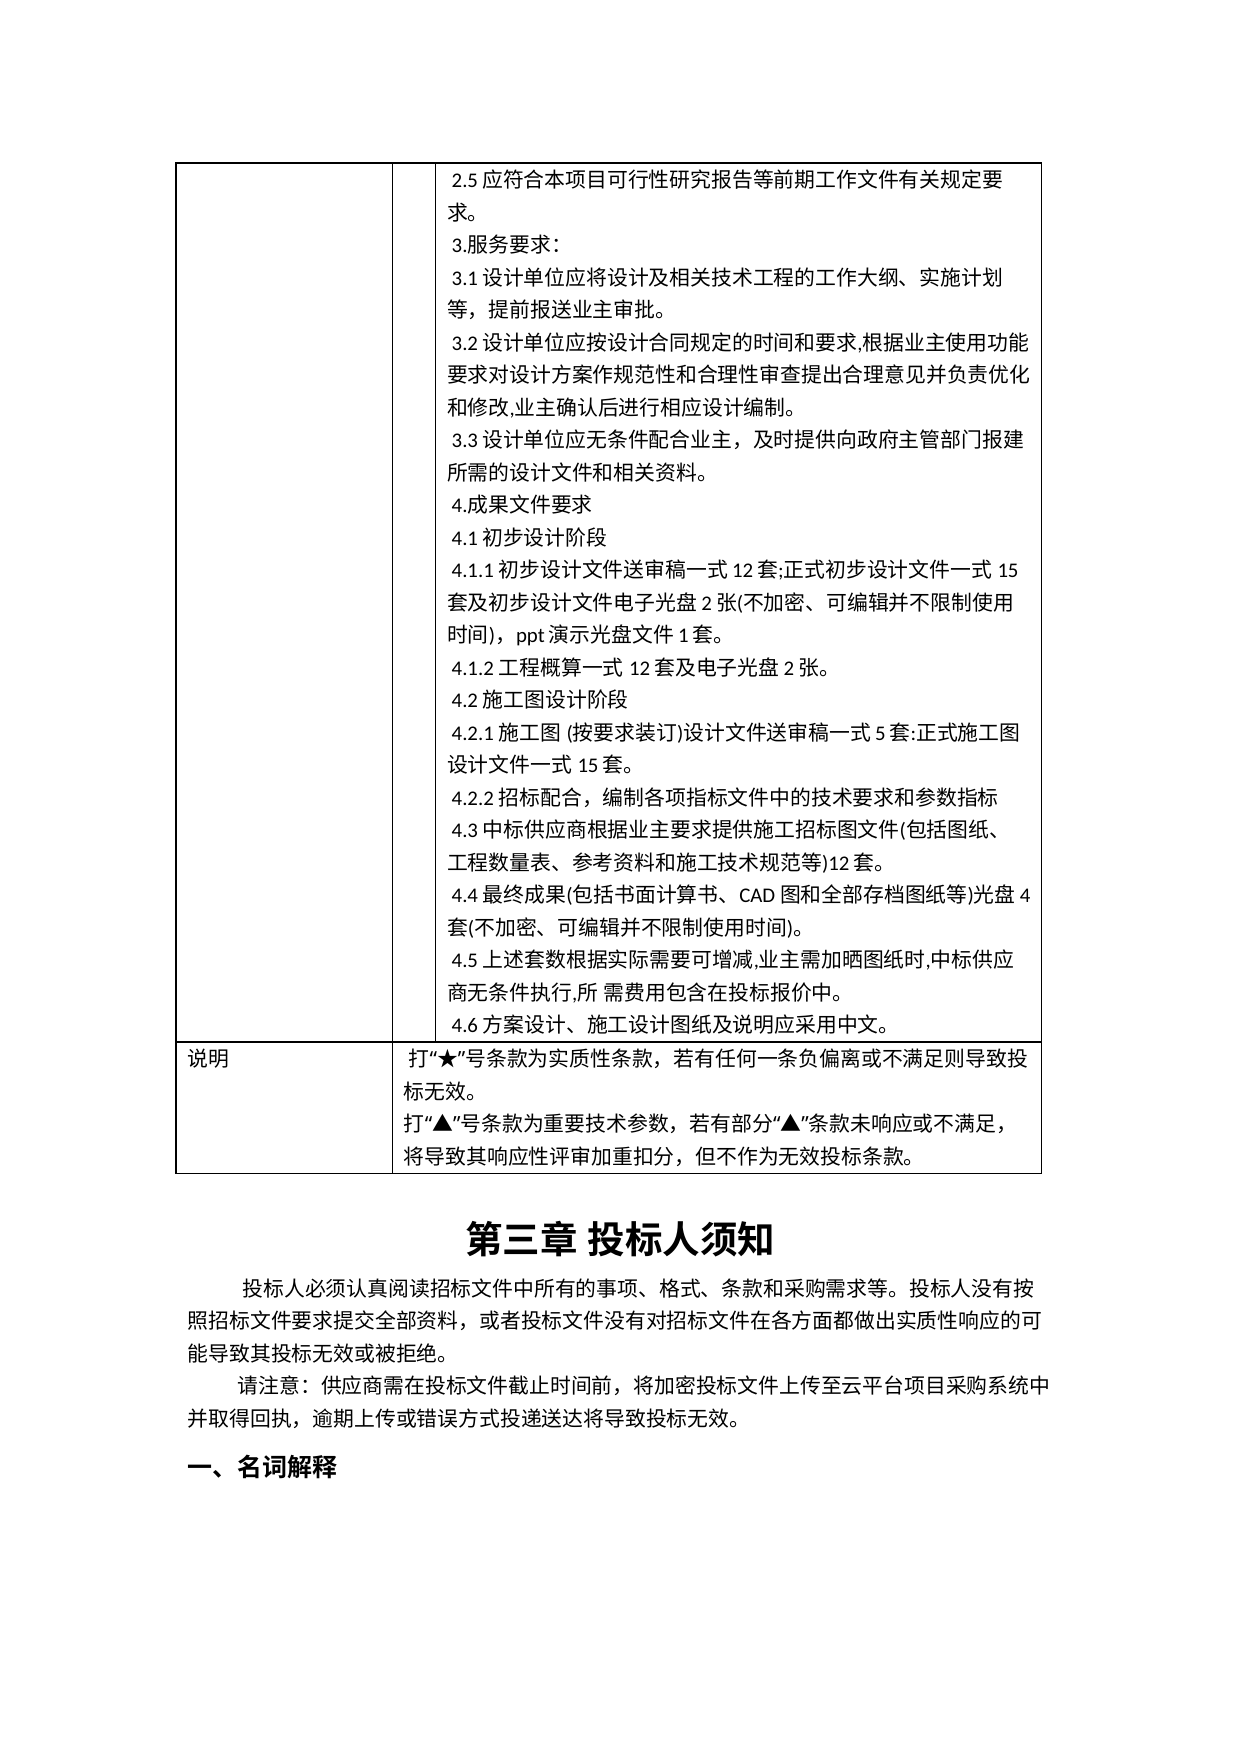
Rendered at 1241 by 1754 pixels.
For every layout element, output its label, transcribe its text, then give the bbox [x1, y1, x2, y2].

text 请注意：供应商需在投标文件截止时间前，将加密投标文件上传至云平台项目采购系统中并取得回执，逾期上传或错误方式投递送达将导致投标无效。 [187, 1369, 1053, 1434]
table_cell 1 [393, 164, 435, 1041]
table_cell 说明 [177, 1043, 392, 1173]
text 投标人必须认真阅读招标文件中所有的事项、格式、条款和采购需求等。投标人没有按照招标文件要求提交全部资料，或者投标文件没有对招标文件在各方面都做出实质性响应的可能导致其投标无效或被拒绝。 [187, 1272, 1053, 1369]
table_cell [177, 164, 392, 1041]
text 第三章 投标人须知 [187, 1207, 1053, 1272]
text 一、名词解释 [187, 1434, 1053, 1499]
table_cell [436, 164, 1041, 1041]
table_cell 打“★”号条款为实质性条款，若有任何一条负偏离或不满足则导致投标无效。 打“▲”号条款为重要技术参数，若有部分“▲”条款未响应或不满足，将导致其响应性评审加重扣分，但不作为无效投标条款。 [393, 1043, 1041, 1173]
